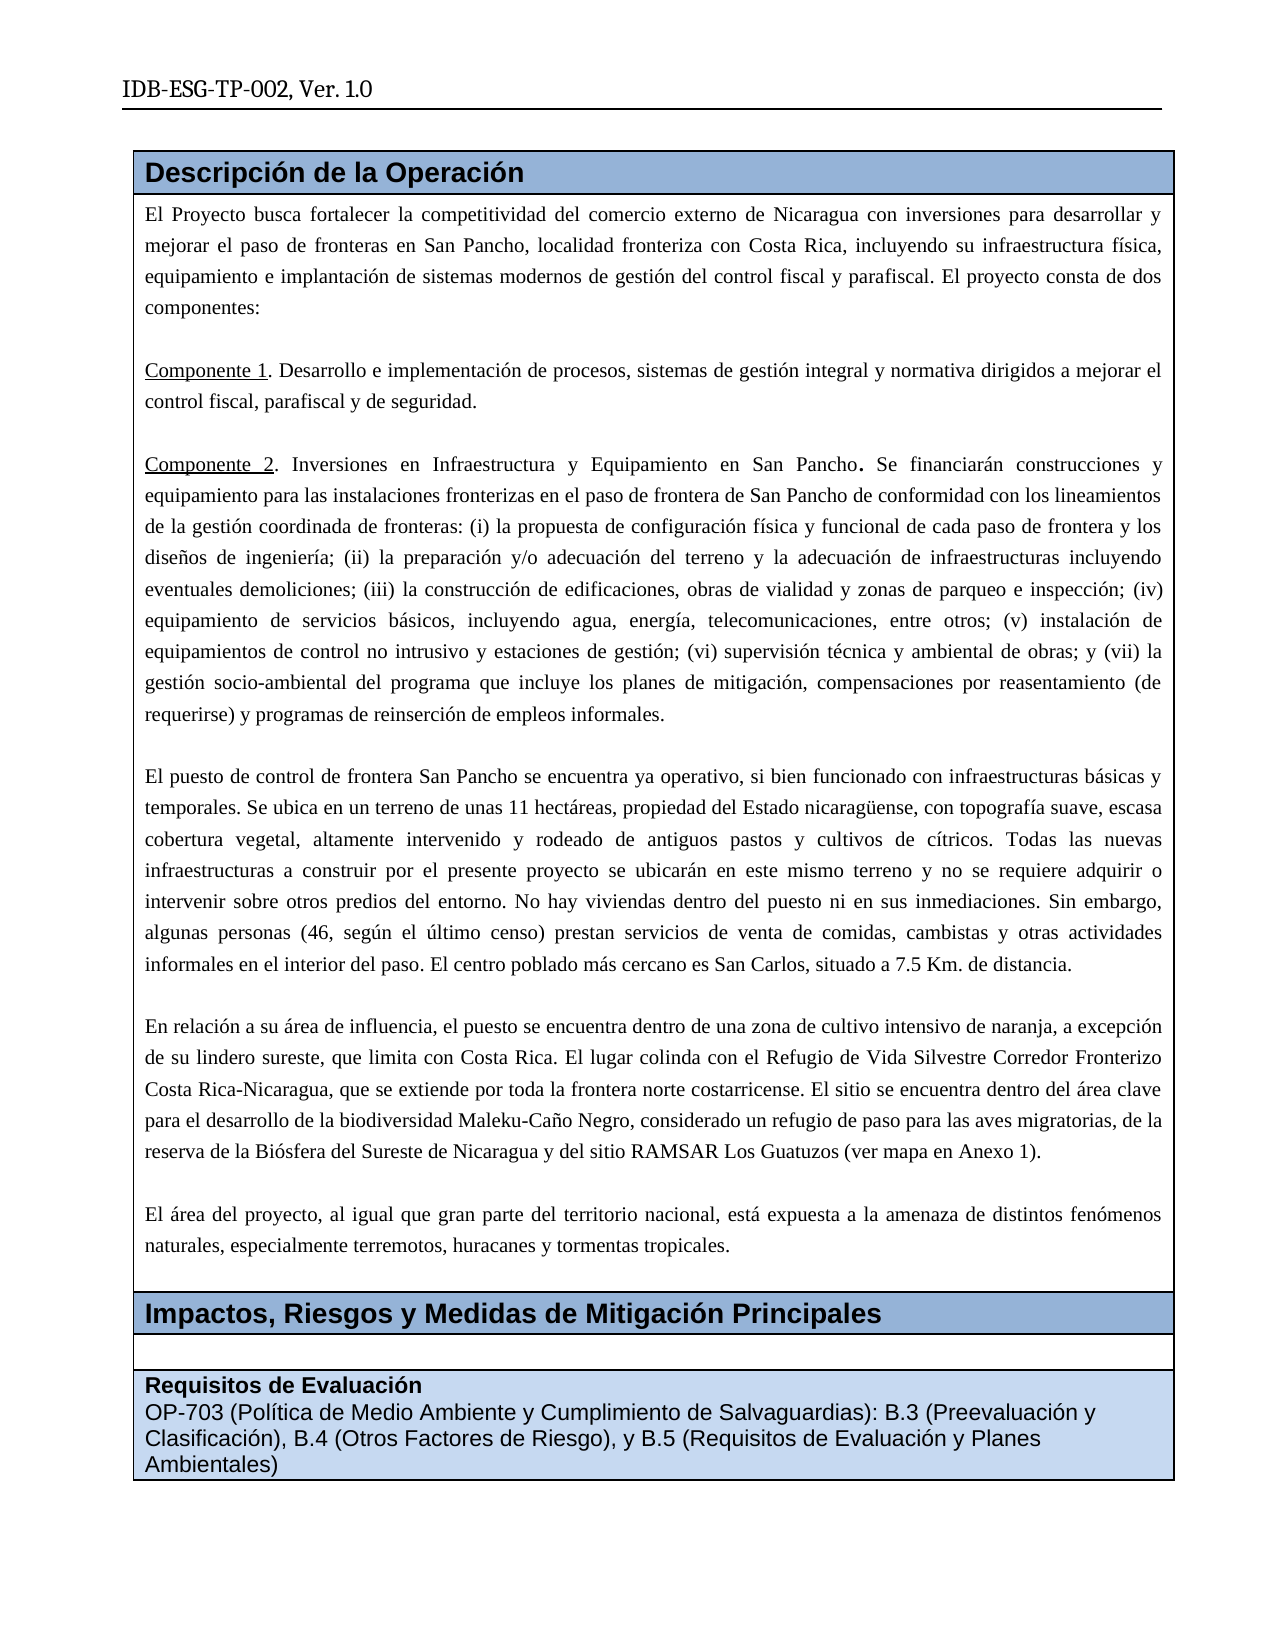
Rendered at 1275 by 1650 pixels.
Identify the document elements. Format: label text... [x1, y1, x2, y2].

table_cell Requisitos de Evaluación OP-703 (Política de Medio Ambiente y Cumplimiento de Salvaguardias): B.3 (Preevaluación y Clasificación), B.4 (Otros Factores de Riesgo), y B.5 (Requisitos de Evaluación y Planes Ambientales) [134, 1371, 1173, 1479]
table_cell Impactos, Riesgos y Medidas de Mitigación Principales [134, 1293, 1173, 1333]
table_cell [134, 1335, 1173, 1369]
table_cell El Proyecto busca fortalecer la competitividad del comercio externo de Nicaragua con inversiones para desarrollar y mejorar el paso de fronteras en San Pancho, localidad fronteriza con Costa Rica, incluyendo su infraestructura física, equipamiento e implantación de sistemas modernos de gestión del control fiscal y parafiscal. El proyecto consta de dos componentes: Componente 1. Desarrollo e implementación de procesos, sistemas de gestión integral y normativa dirigidos a mejorar el control fiscal, parafiscal y de seguridad. Componente 2. Inversiones en Infraestructura y Equipamiento en San Pancho. Se financiarán construcciones y equipamiento para las instalaciones fronterizas en el paso de frontera de San Pancho de conformidad con los lineamientos de la gestión coordinada de fronteras: (i) la propuesta de configuración física y funcional de cada paso de frontera y los diseños de ingeniería; (ii) la preparación y/o adecuación del terreno y la adecuación de infraestructuras incluyendo eventuales demoliciones; (iii) la construcción de edificaciones, obras de vialidad y zonas de parqueo e inspección; (iv) equipamiento de servicios básicos, incluyendo agua, energía, telecomunicaciones, entre otros; (v) instalación de equipamientos de control no intrusivo y estaciones de gestión; (vi) supervisión técnica y ambiental de obras; y (vii) la gestión socio-ambiental del programa que incluye los planes de mitigación, compensaciones por reasentamiento (de requerirse) y programas de reinserción de empleos informales. El puesto de control de frontera San Pancho se encuentra ya operativo, si bien funcionado con infraestructuras básicas y temporales. Se ubica en un terreno de unas 11 hectáreas, propiedad del Estado nicaragüense, con topografía suave, escasa cobertura vegetal, altamente intervenido y rodeado de antiguos pastos y cultivos de cítricos. Todas las nuevas infraestructuras a construir por el presente proyecto se ubicarán en este mismo terreno y no se requiere adquirir o intervenir sobre otros predios del entorno. No hay viviendas dentro del puesto ni en sus inmediaciones. Sin embargo, algunas personas (46, según el último censo) prestan servicios de venta de comidas, cambistas y otras actividades informales en el interior del paso. El centro poblado más cercano es San Carlos, situado a 7.5 Km. de distancia. En relación a su área de influencia, el puesto se encuentra dentro de una zona de cultivo intensivo de naranja, a excepción de su lindero sureste, que limita con Costa Rica. El lugar colinda con el Refugio de Vida Silvestre Corredor Fronterizo Costa Rica-Nicaragua, que se extiende por toda la frontera norte costarricense. El sitio se encuentra dentro del área clave para el desarrollo de la biodiversidad Maleku-Caño Negro, considerado un refugio de paso para las aves migratorias, de la reserva de la Biósfera del Sureste de Nicaragua y del sitio RAMSAR Los Guatuzos (ver mapa en Anexo 1). El área del proyecto, al igual que gran parte del territorio nacional, está expuesta a la amenaza de distintos fenómenos naturales, especialmente terremotos, huracanes y tormentas tropicales. [134, 195, 1173, 1291]
table_cell Descripción de la Operación [134, 152, 1173, 193]
